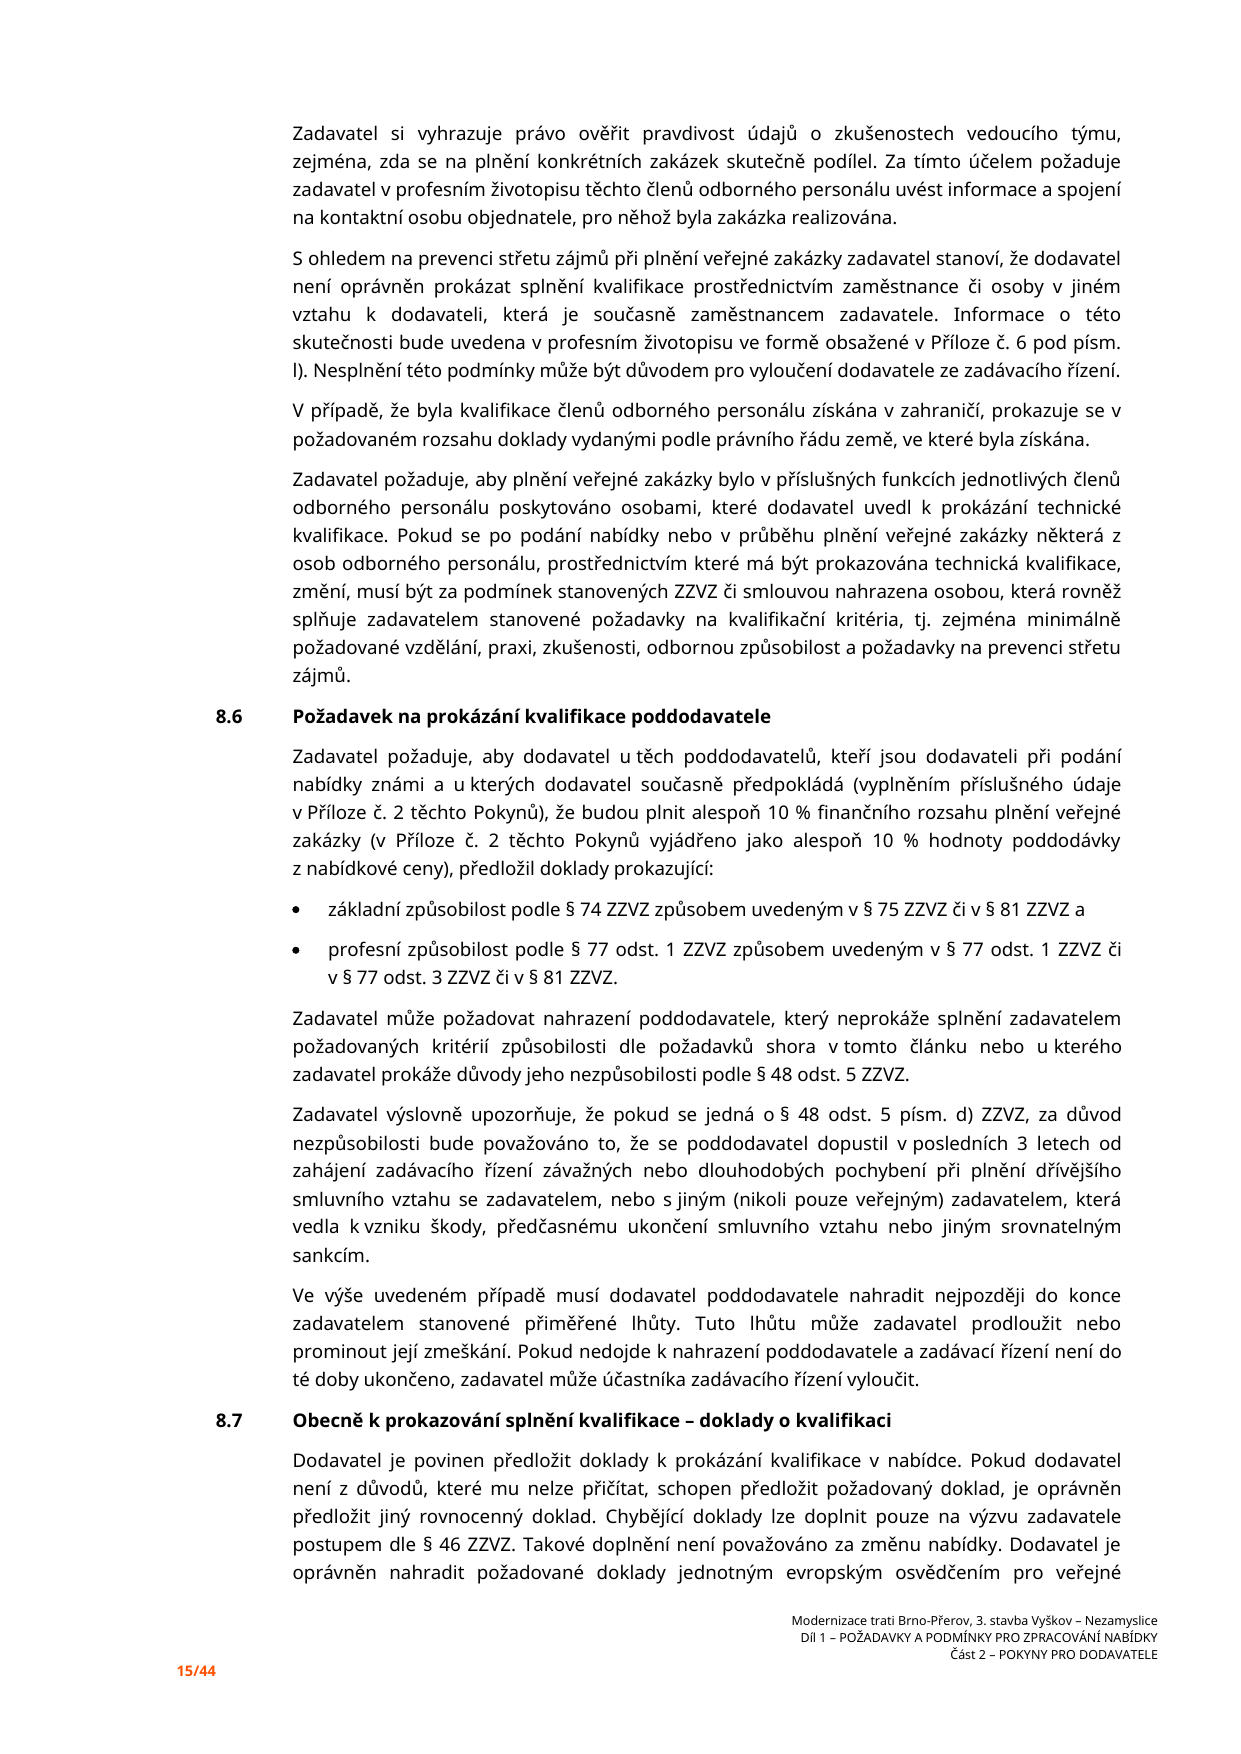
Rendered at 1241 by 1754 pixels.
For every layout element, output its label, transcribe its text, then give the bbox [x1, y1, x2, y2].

text Zadavatel požaduje, aby plnění veřejné zakázky bylo v příslušných funkcích jednotlivých členů odborného personálu poskytováno osobami, které dodavatel uvedl k prokázání technické kvalifikace. Pokud se po podání nabídky nebo v průběhu plnění veřejné zakázky některá z osob odborného personálu, prostřednictvím které má být prokazována technická kvalifikace, změní, musí být za podmínek stanovených ZZVZ či smlouvou nahrazena osobou, která rovněž splňuje zadavatelem stanovené požadavky na kvalifikační kritéria, tj. zejména minimálně požadované vzdělání, praxi, zkušenosti, odbornou způsobilost a požadavky na prevenci střetu zájmů. [292, 466, 1122, 688]
text Zadavatel může požadovat nahrazení poddodavatele, který neprokáže splnění zadavatelem požadovaných kritérií způsobilosti dle požadavků shora v tomto článku nebo u kterého zadavatel prokáže důvody jeho nezpůsobilosti podle § 48 odst. 5 ZZVZ. [292, 1005, 1122, 1087]
text Zadavatel si vyhrazuje právo ověřit pravdivost údajů o zkušenostech vedoucího týmu, zejména, zda se na plnění konkrétních zakázek skutečně podílel. Za tímto účelem požaduje zadavatel v profesním životopisu těchto členů odborného personálu uvést informace a spojení na kontaktní osobu objednatele, pro něhož byla zakázka realizována. [292, 121, 1122, 230]
text V případě, že byla kvalifikace členů odborného personálu získána v zahraničí, prokazuje se v požadovaném rozsahu doklady vydanými podle právního řádu země, ve které byla získána. [292, 398, 1122, 451]
text základní způsobilost podle § 74 ZZVZ způsobem uvedeným v § 75 ZZVZ či v § 81 ZZVZ a [292, 896, 1122, 922]
text S ohledem na prevenci střetu zájmů při plnění veřejné zakázky zadavatel stanoví, že dodavatel není oprávněn prokázat splnění kvalifikace prostřednictvím zaměstnance či osoby v jiném vztahu k dodavateli, která je současně zaměstnancem zadavatele. Informace o této skutečnosti bude uvedena v profesním životopisu ve formě obsažené v Příloze č. 6 pod písm. l). Nesplnění této podmínky může být důvodem pro vyloučení dodavatele ze zadávacího řízení. [292, 245, 1122, 383]
text Ve výše uvedeném případě musí dodavatel poddodavatele nahradit nejpozději do konce zadavatelem stanovené přiměřené lhůty. Tuto lhůtu může zadavatel prodloužit nebo prominout její zmeškání. Pokud nedojde k nahrazení poddodavatele a zadávací řízení není do té doby ukončeno, zadavatel může účastníka zadávacího řízení vyloučit. [292, 1282, 1122, 1392]
text Zadavatel požaduje, aby dodavatel u těch poddodavatelů, kteří jsou dodavateli při podání nabídky známi a u kterých dodavatel současně předpokládá (vyplněním příslušného údaje v Příloze č. 2 těchto Pokynů), že budou plnit alespoň 10 % finančního rozsahu plnění veřejné zakázky (v Příloze č. 2 těchto Pokynů vyjádřeno jako alespoň 10 % hodnoty poddodávky z nabídkové ceny), předložil doklady prokazující: [292, 743, 1122, 881]
text profesní způsobilost podle § 77 odst. 1 ZZVZ způsobem uvedeným v § 77 odst. 1 ZZVZ či v § 77 odst. 3 ZZVZ či v § 81 ZZVZ. [292, 937, 1122, 990]
text Zadavatel výslovně upozorňuje, že pokud se jedná o § 48 odst. 5 písm. d) ZZVZ, za důvod nezpůsobilosti bude považováno to, že se poddodavatel dopustil v posledních 3 letech od zahájení zadávacího řízení závažných nebo dlouhodobých pochybení při plnění dřívějšího smluvního vztahu se zadavatelem, nebo s jiným (nikoli pouze veřejným) zadavatelem, která vedla k vzniku škody, předčasnému ukončení smluvního vztahu nebo jiným srovnatelným sankcím. [292, 1102, 1122, 1267]
text Požadavek na prokázání kvalifikace poddodavatele [216, 703, 1122, 728]
text Obecně k prokazování splnění kvalifikace – doklady o kvalifikaci [216, 1407, 1122, 1432]
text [292, 1447, 1122, 1585]
